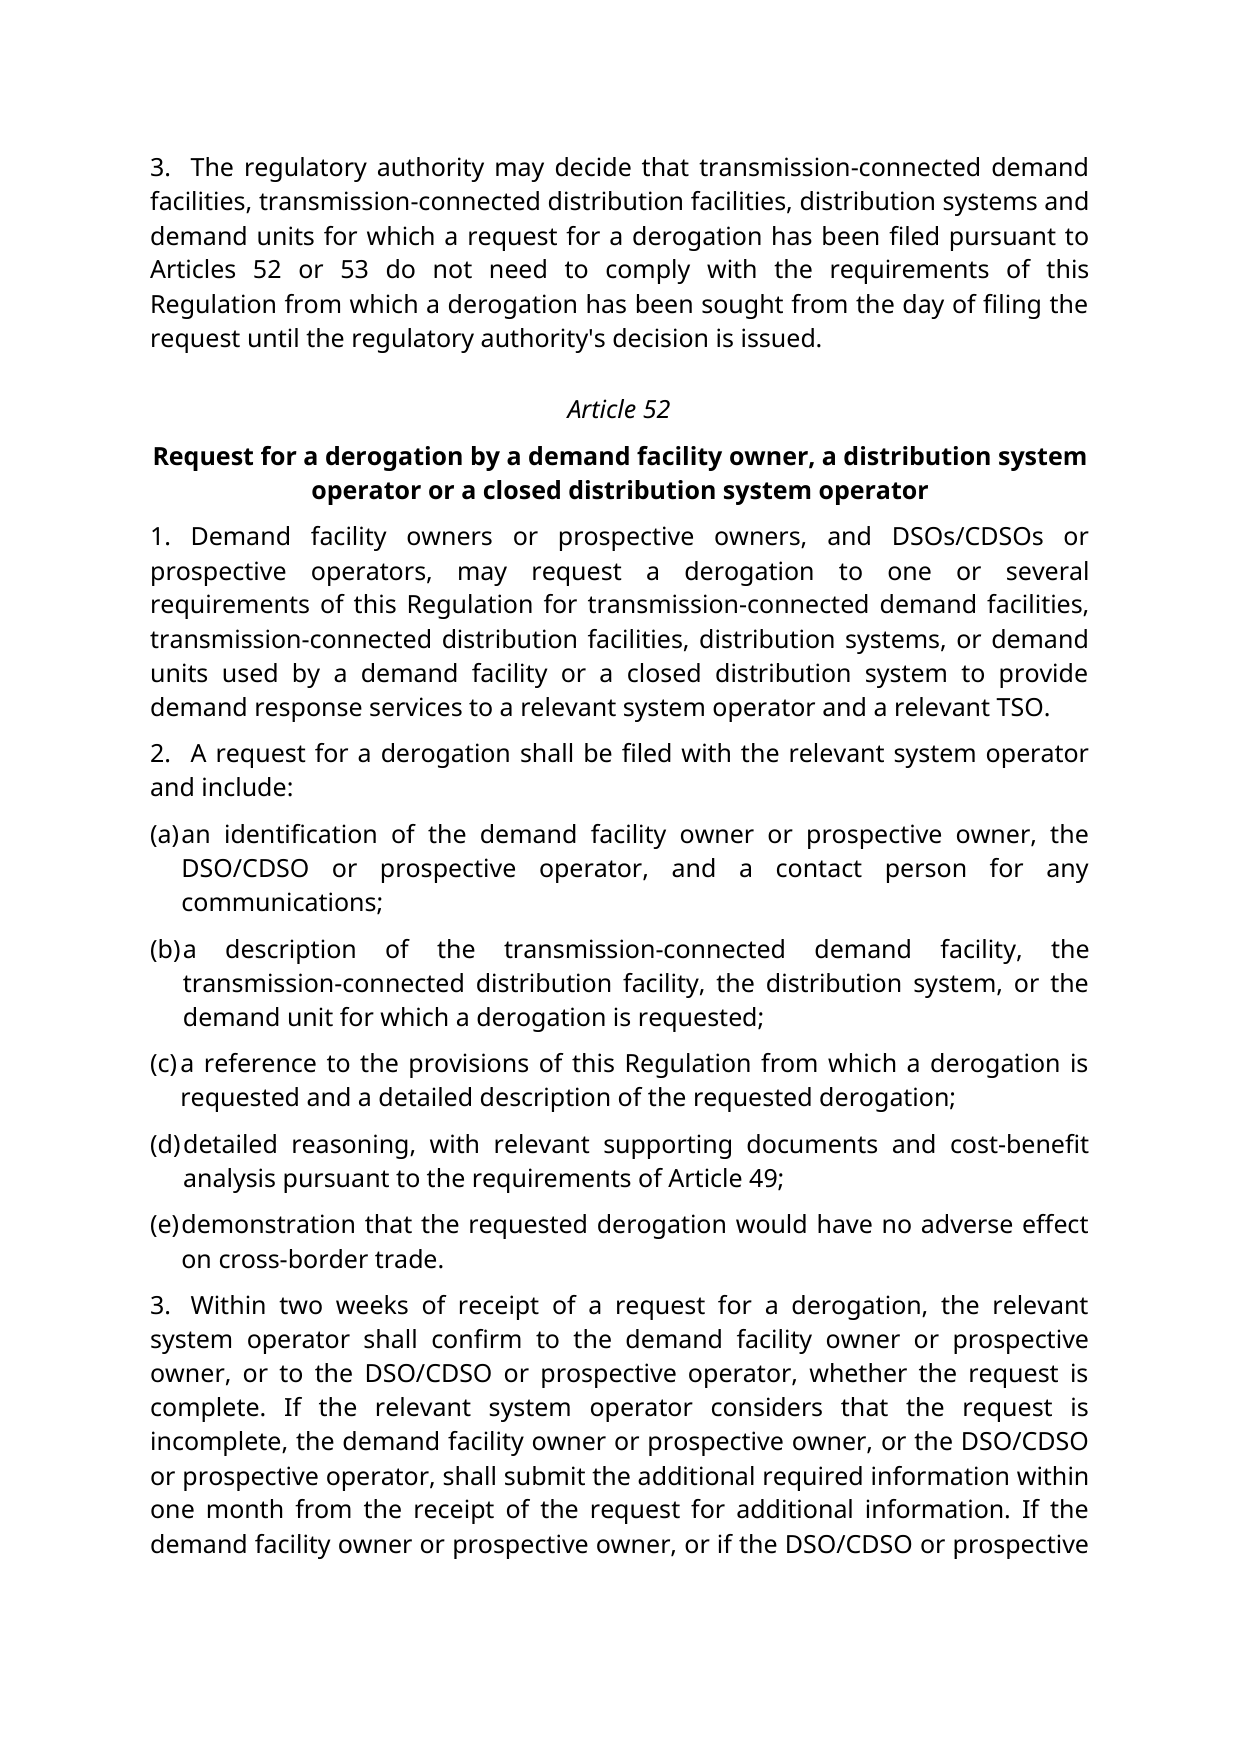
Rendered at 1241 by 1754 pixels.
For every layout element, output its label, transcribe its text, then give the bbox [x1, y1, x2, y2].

table_header (a) [150, 804, 181, 919]
text 1. Demand facility owners or prospective owners, and DSOs/CDSOs or prospective operators, may request a derogation to one or several requirements of this Regulation for transmission-connected demand facilities, transmission-connected distribution facilities, distribution systems, or demand units used by a demand facility or a closed distribution system to provide demand response services to a relevant system operator and a relevant TSO. [150, 519, 1090, 723]
text 3. The regulatory authority may decide that transmission-connected demand facilities, transmission-connected distribution facilities, distribution systems and demand units for which a request for a derogation has been filed pursuant to Articles 52 or 53 do not need to comply with the requirements of this Regulation from which a derogation has been sought from the day of filing the request until the regulatory authority's decision is issued. [150, 150, 1090, 354]
table_header (d) [150, 1114, 183, 1195]
table_header a description of the transmission-connected demand facility, the transmission-connected distribution facility, the distribution system, or the demand unit for which a derogation is requested; [183, 919, 1090, 1033]
table_header detailed reasoning, with relevant supporting documents and cost-benefit analysis pursuant to the requirements of Article 49; [183, 1114, 1090, 1195]
table_header (e) [150, 1195, 181, 1275]
text Article 52 [150, 392, 1090, 426]
table_header an identification of the demand facility owner or prospective owner, the DSO/CDSO or prospective operator, and a contact person for any communications; [181, 804, 1090, 919]
table_header (c) [150, 1034, 180, 1114]
text 2. A request for a derogation shall be filed with the relevant system operator and include: [150, 736, 1090, 804]
table_header demonstration that the requested derogation would have no adverse effect on cross-border trade. [181, 1195, 1090, 1275]
table_header a reference to the provisions of this Regulation from which a derogation is requested and a detailed description of the requested derogation; [180, 1034, 1090, 1114]
table_header (b) [150, 919, 183, 1033]
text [150, 1288, 1090, 1560]
text Request for a derogation by a demand facility owner, a distribution system operator or a closed distribution system operator [150, 438, 1090, 507]
